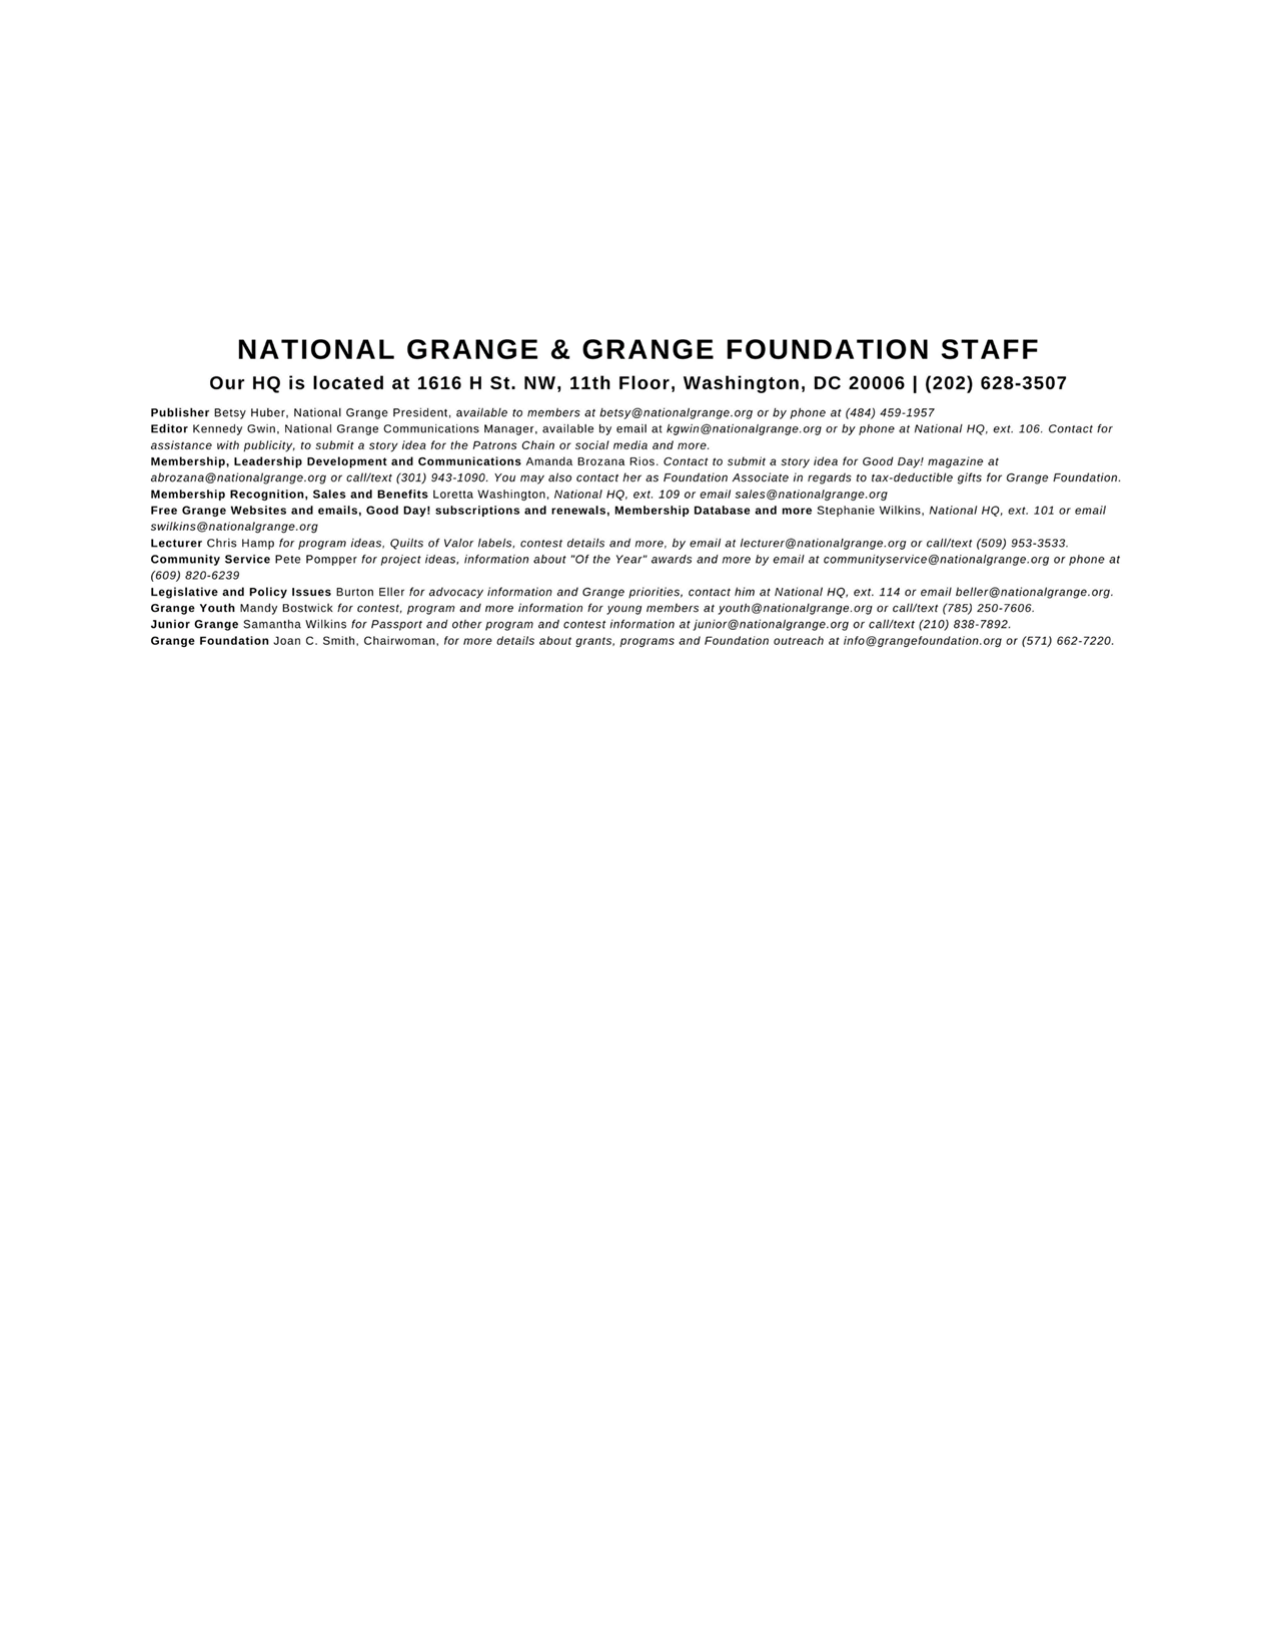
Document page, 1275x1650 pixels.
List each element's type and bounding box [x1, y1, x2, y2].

picture [150, 322, 1125, 648]
